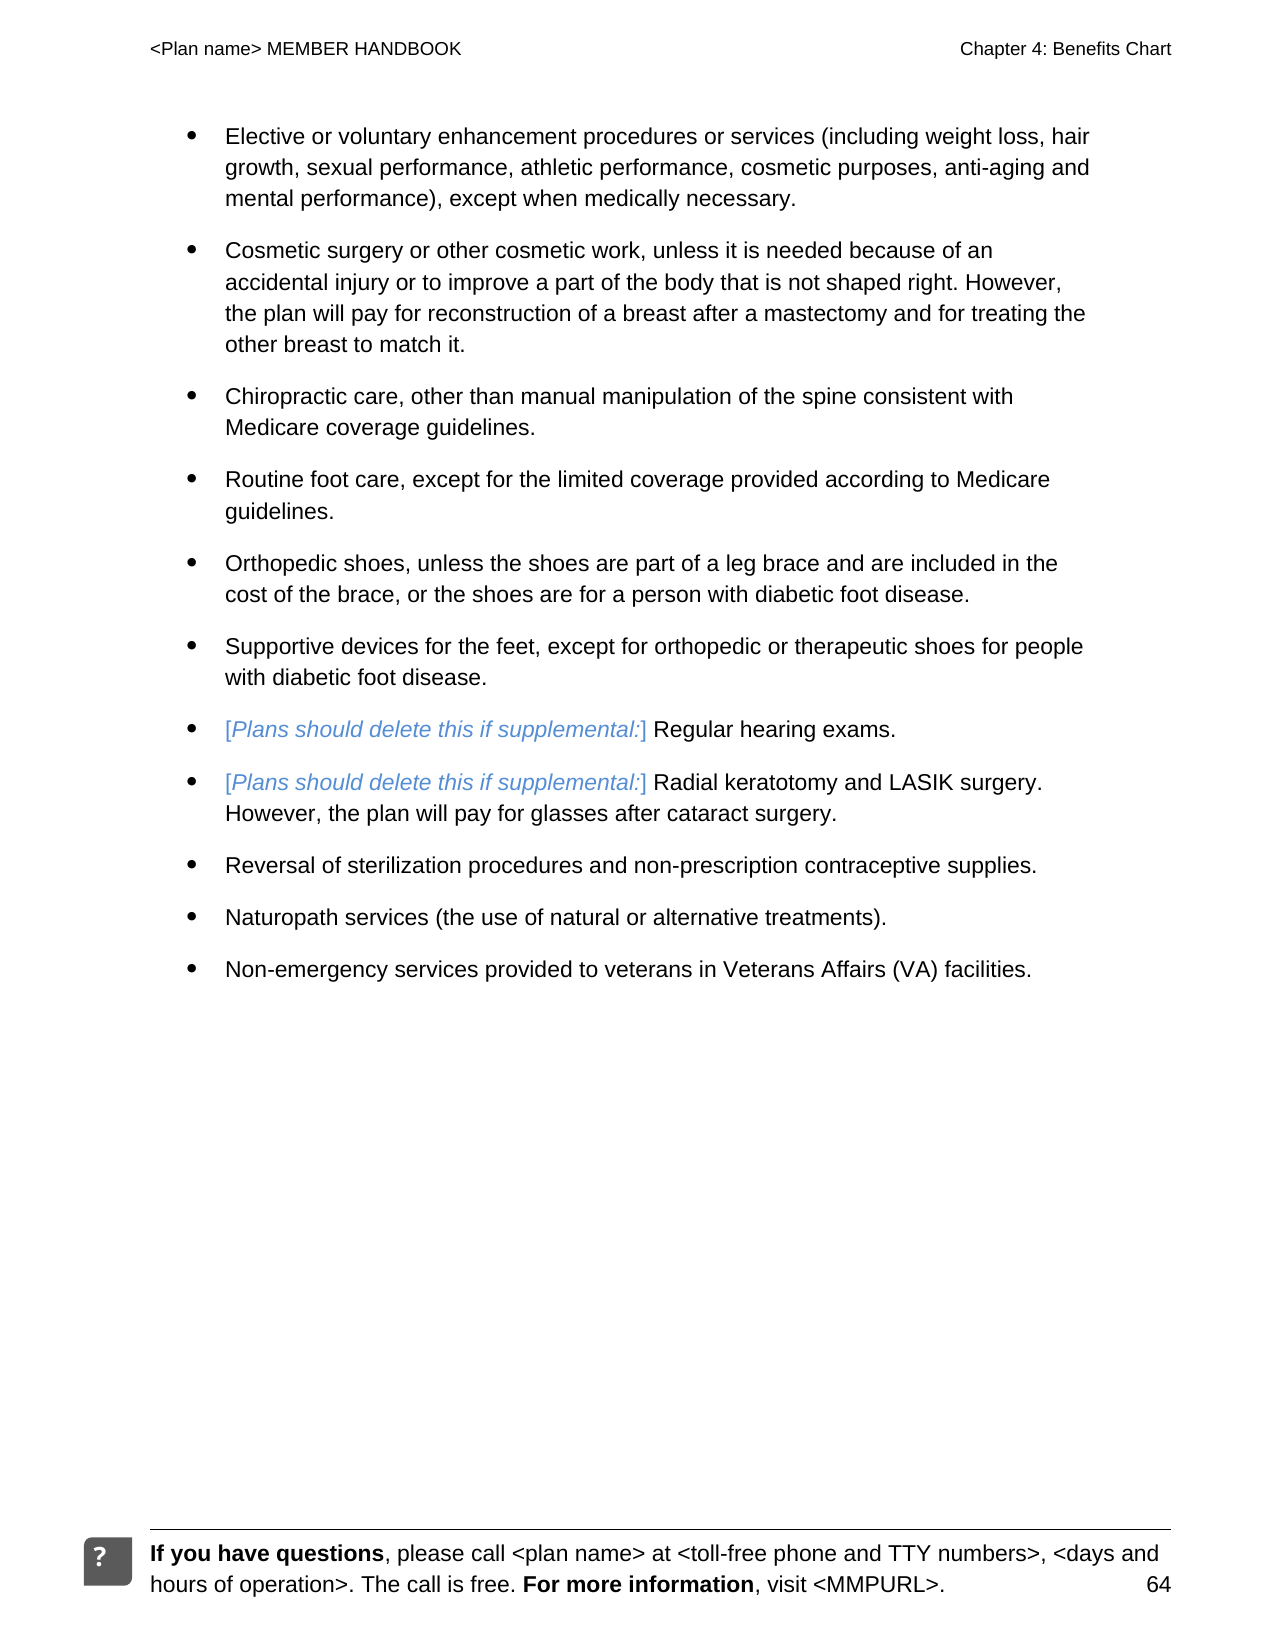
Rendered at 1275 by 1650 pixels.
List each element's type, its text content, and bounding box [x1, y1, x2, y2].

list [Plans should delete this if supplemental:] Radial keratotomy and LASIK surgery. However, the plan will pay for glasses after cataract surgery. [187, 765, 1096, 827]
list Reversal of sterilization procedures and non-prescription contraceptive supplies. [187, 848, 1096, 879]
list Routine foot care, except for the limited coverage provided according to Medicare guidelines. [187, 463, 1096, 525]
list Naturopath services (the use of natural or alternative treatments). [187, 900, 1096, 932]
list Supportive devices for the feet, except for orthopedic or therapeutic shoes for people with diabetic foot disease. [187, 629, 1096, 692]
list [Plans should delete this if supplemental:] Regular hearing exams. [187, 713, 1096, 744]
list Elective or voluntary enhancement procedures or services (including weight loss, hair growth, sexual performance, athletic performance, cosmetic purposes, anti-aging and mental performance), except when medically necessary. [187, 119, 1096, 213]
list Orthopedic shoes, unless the shoes are part of a leg brace and are included in the cost of the brace, or the shoes are for a person with diabetic foot disease. [187, 546, 1096, 609]
list Chiropractic care, other than manual manipulation of the spine consistent with Medicare coverage guidelines. [187, 379, 1096, 442]
list Cosmetic surgery or other cosmetic work, unless it is needed because of an accidental injury or to improve a part of the body that is not shaped right. However, the plan will pay for reconstruction of a breast after a mastectomy and for treating the other breast to match it. [187, 234, 1096, 359]
list Non-emergency services provided to veterans in Veterans Affairs (VA) facilities. [187, 952, 1096, 984]
